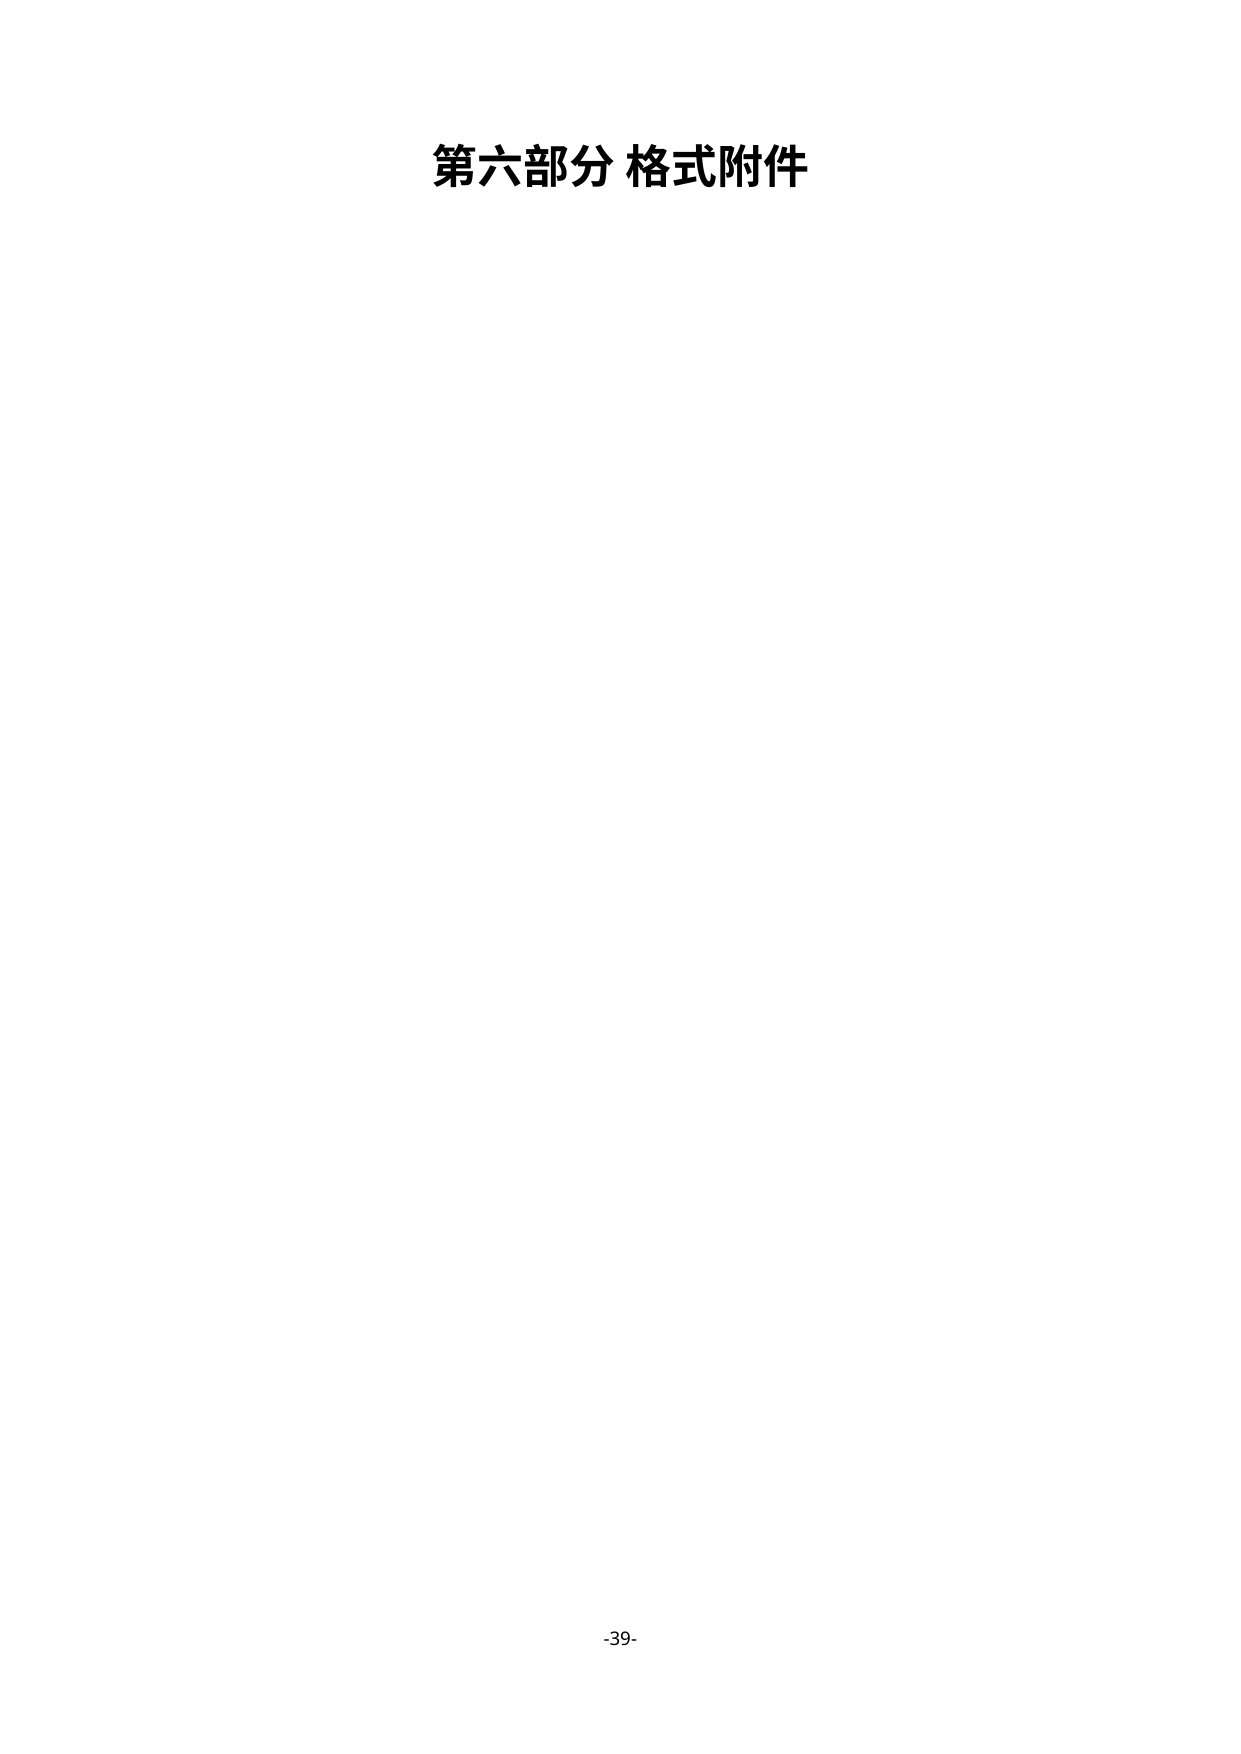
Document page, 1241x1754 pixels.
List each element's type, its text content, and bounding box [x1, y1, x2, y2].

text 第六部分 格式附件 [153, 130, 1087, 196]
